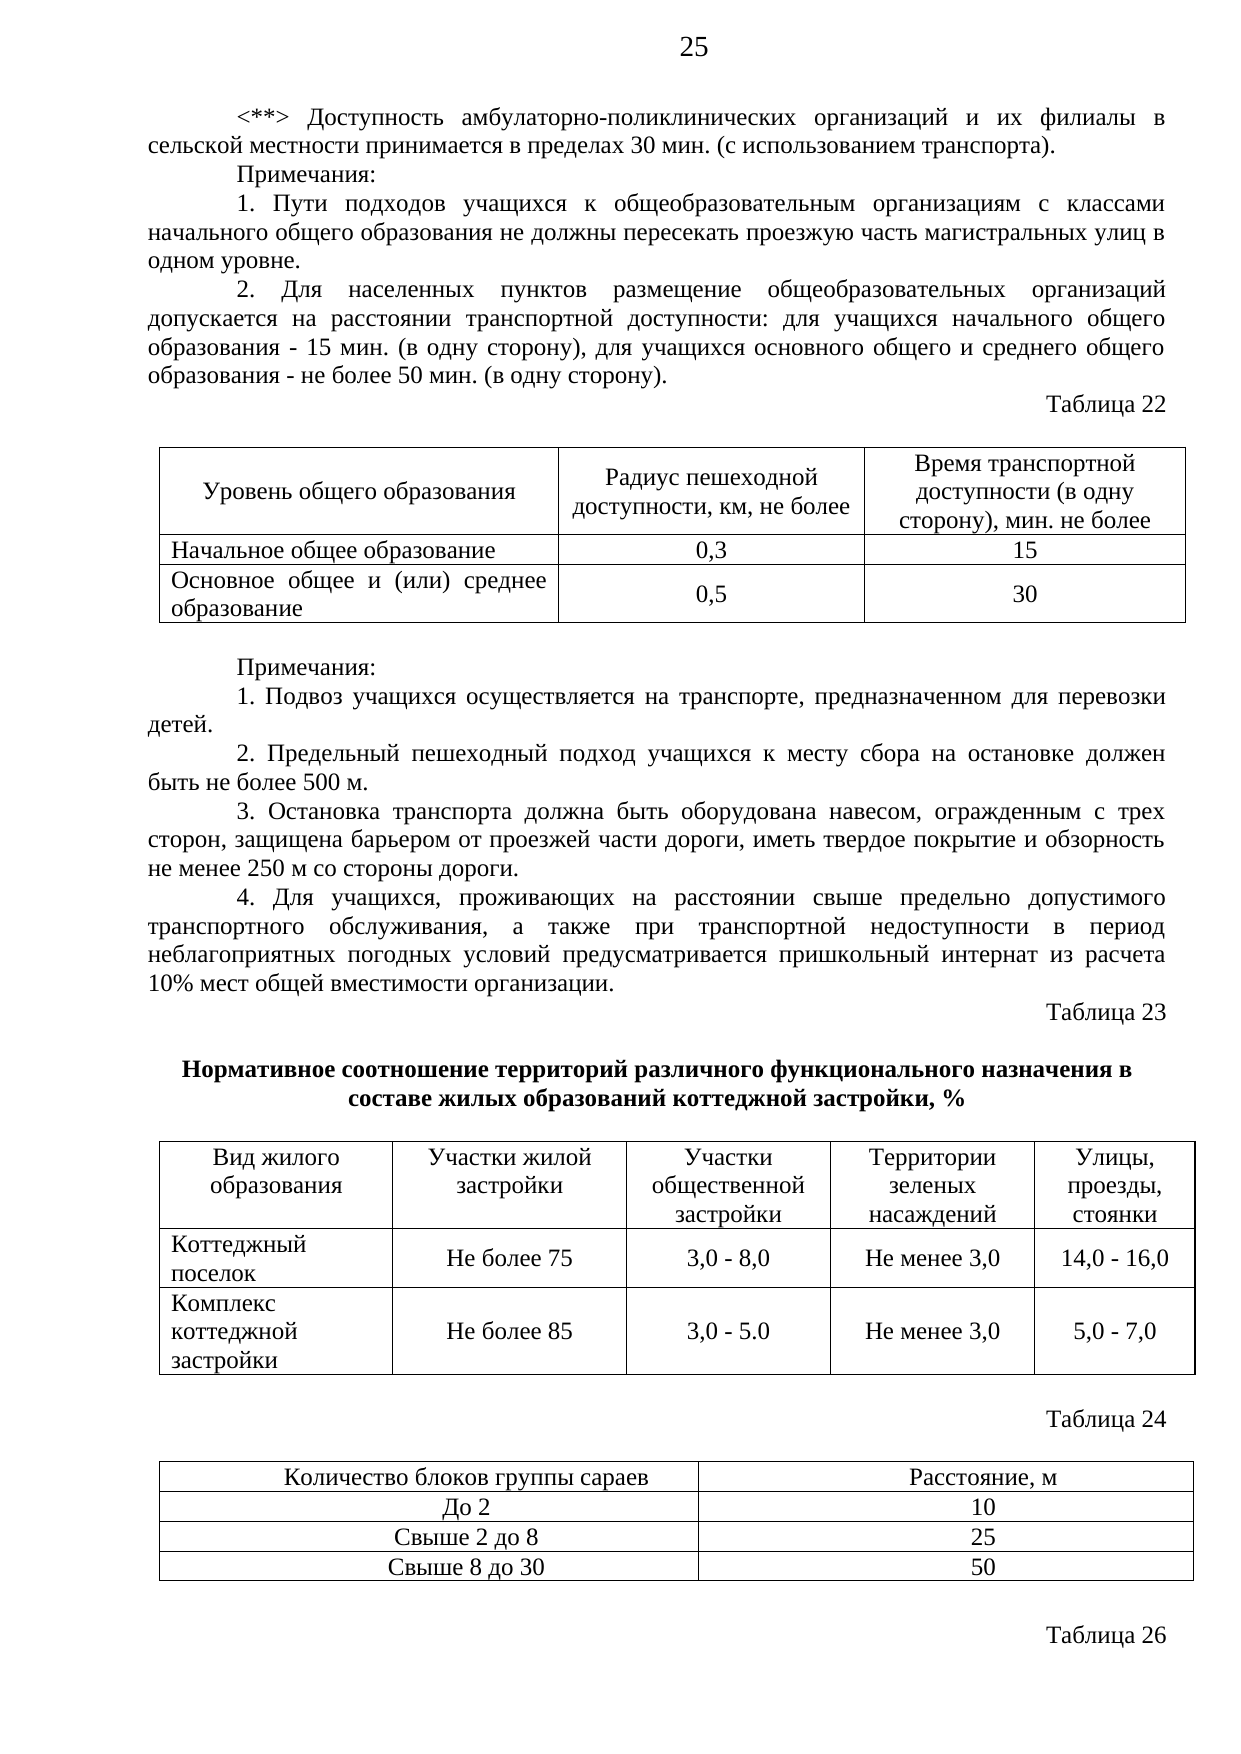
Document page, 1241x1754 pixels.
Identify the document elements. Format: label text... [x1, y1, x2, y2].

text <**> Доступность амбулаторно-поликлинических организаций и их филиалы в сельской местности принимается в пределах 30 мин. (с использованием транспорта). [148, 102, 1166, 159]
text Примечания: [148, 652, 1166, 681]
table_cell Не менее 3,0 [831, 1229, 1034, 1287]
table_cell Начальное общее образование [160, 535, 558, 564]
table_cell 10 [699, 1492, 1193, 1521]
text 1. Подвоз учащихся осуществляется на транспорте, предназначенном для перевозки детей. [148, 681, 1166, 738]
table_header Уровень общего образования [160, 448, 558, 534]
text Таблица 23 [148, 997, 1166, 1026]
table_header Радиус пешеходной доступности, км, не более [559, 448, 864, 534]
text 1. Пути подходов учащихся к общеобразовательным организациям с классами начального общего образования не должны пересекать проезжую часть магистральных улиц в одном уровне. [148, 188, 1166, 274]
table_cell До 2 [160, 1492, 698, 1521]
table_cell 30 [865, 565, 1185, 622]
table_header Расстояние, м [699, 1462, 1193, 1491]
table_cell Свыше 2 до 8 [160, 1522, 698, 1551]
table_cell 25 [699, 1522, 1193, 1551]
table_cell 50 [699, 1552, 1193, 1580]
subtitle Нормативное соотношение территорий различного функционального назначения в составе жилых образований коттеджной застройки, % [148, 1054, 1166, 1112]
text 4. Для учащихся, проживающих на расстоянии свыше предельно допустимого транспортного обслуживания, а также при транспортной недоступности в период неблагоприятных погодных условий предусматривается пришкольный интернат из расчета 10% мест общей вместимости организации. [148, 882, 1166, 997]
text Таблица 22 [148, 389, 1166, 418]
table_cell 14,0 - 16,0 [1035, 1229, 1194, 1287]
table_header Количество блоков группы сараев [160, 1462, 698, 1491]
text Таблица 26 [148, 1620, 1166, 1649]
table_cell Свыше 8 до 30 [160, 1552, 698, 1580]
text 3. Остановка транспорта должна быть оборудована навесом, огражденным с трех сторон, защищена барьером от проезжей части дороги, иметь твердое покрытие и обзорность не менее 250 м со стороны дороги. [148, 796, 1166, 882]
table_cell Не более 75 [393, 1229, 626, 1287]
table_header Участки общественной застройки [627, 1142, 830, 1228]
table_cell Не более 85 [393, 1288, 626, 1374]
table_cell Не менее 3,0 [831, 1288, 1034, 1374]
text Примечания: [148, 159, 1166, 188]
table_cell 3,0 - 5.0 [627, 1288, 830, 1374]
table_header Время транспортной доступности (в одну сторону), мин. не более [865, 448, 1185, 534]
table_cell 5,0 - 7,0 [1035, 1288, 1194, 1374]
table_cell 0,3 [559, 535, 864, 564]
table_cell Коттеджный поселок [160, 1229, 392, 1287]
table_header Участки жилой застройки [393, 1142, 626, 1228]
table_cell 0,5 [559, 565, 864, 622]
table_cell 15 [865, 535, 1185, 564]
table_cell Основное общее и (или) среднее образование [160, 565, 558, 622]
table_header Вид жилого образования [160, 1142, 392, 1228]
text 2. Для населенных пунктов размещение общеобразовательных организаций допускается на расстоянии транспортной доступности: для учащихся начального общего образования - 15 мин. (в одну сторону), для учащихся основного общего и среднего общего образования - не более 50 мин. (в одну сторону). [148, 274, 1166, 389]
table_cell Комплекс коттеджной застройки [160, 1288, 392, 1374]
table_header Территории зеленых насаждений [831, 1142, 1034, 1228]
table_cell 3,0 - 8,0 [627, 1229, 830, 1287]
table_header Улицы, проезды, стоянки [1035, 1142, 1194, 1228]
text 2. Предельный пешеходный подход учащихся к месту сбора на остановке должен быть не более 500 м. [148, 738, 1166, 796]
text Таблица 24 [148, 1404, 1166, 1432]
